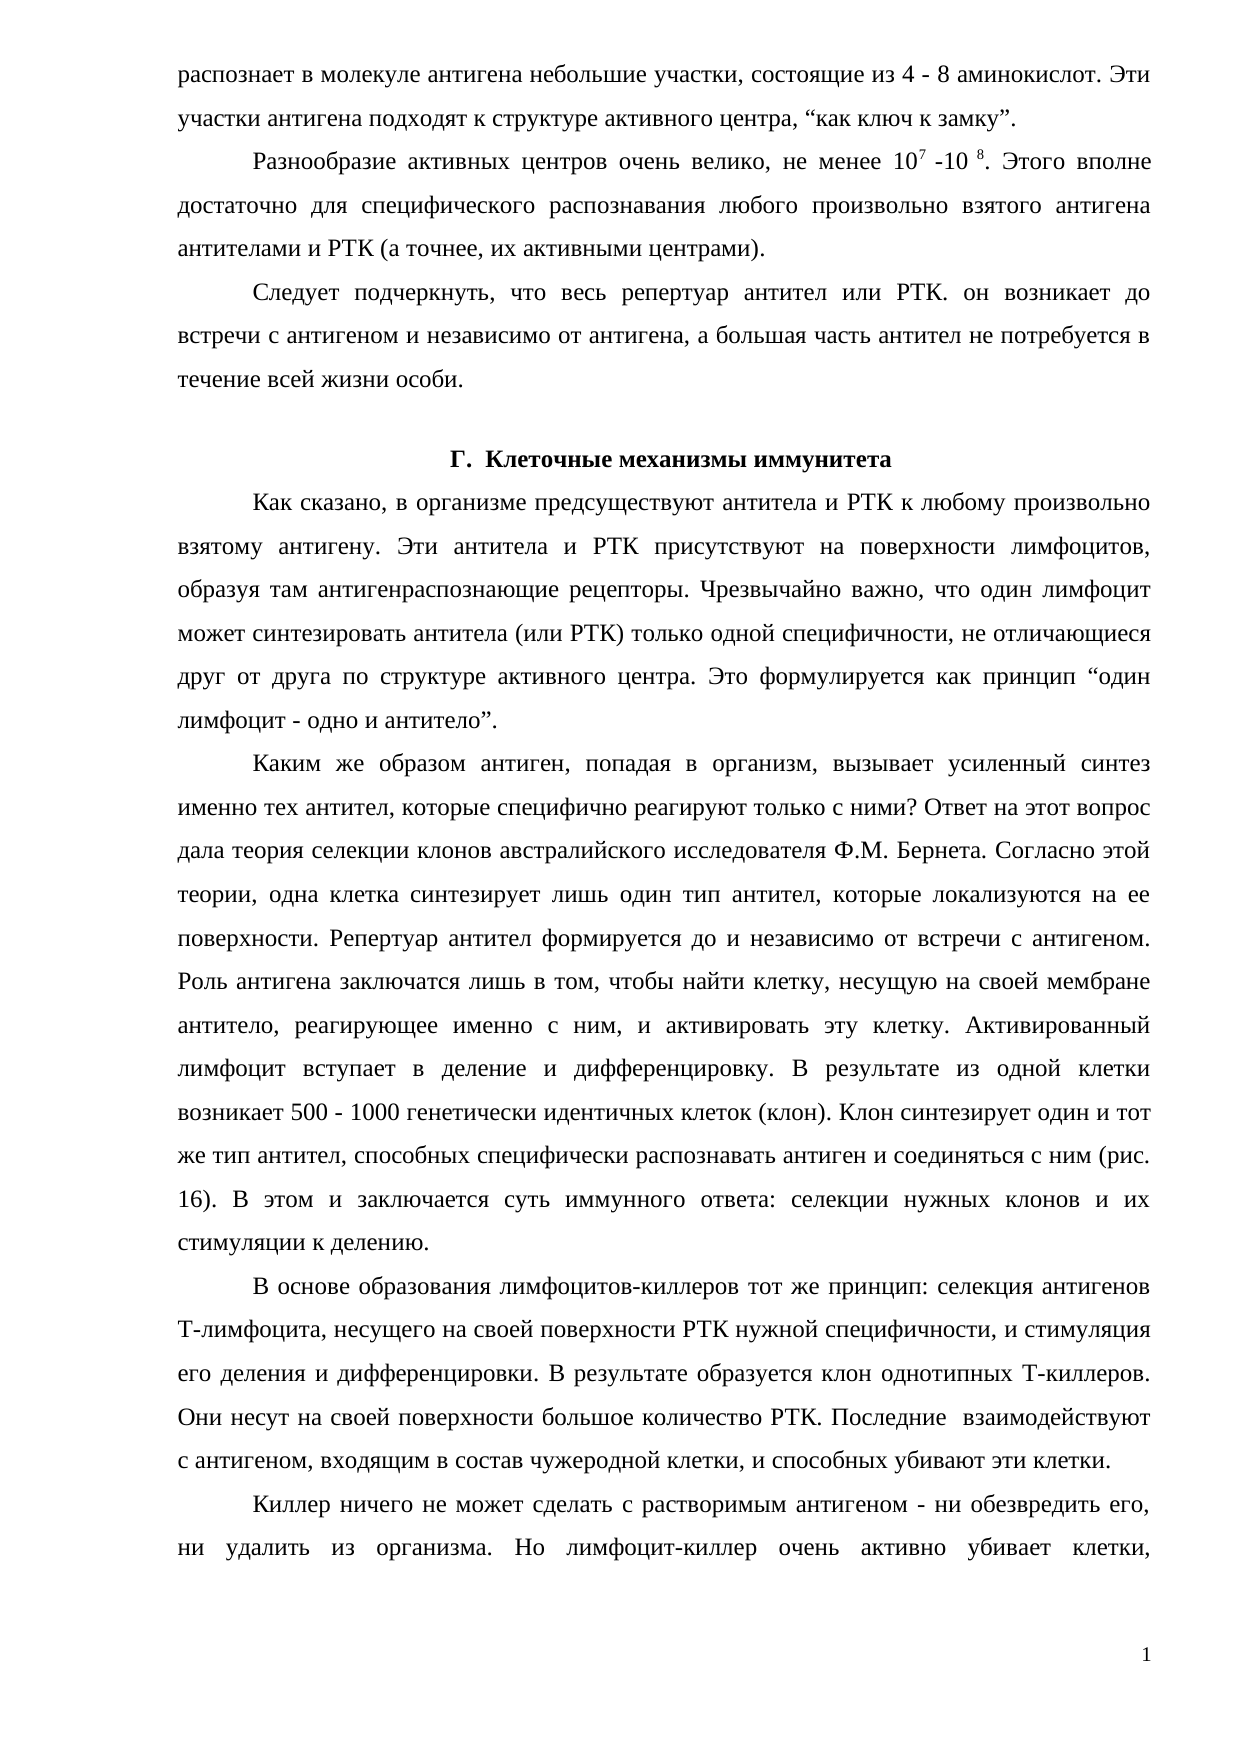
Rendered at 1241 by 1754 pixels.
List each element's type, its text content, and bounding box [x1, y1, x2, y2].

text Г. Клеточные механизмы иммунитета [177, 443, 1152, 472]
text Каким же образом антиген, попадая в организм, вызывает усиленный синтез именно тех антител, которые специфично реагируют только с ними? Ответ на этот вопрос дала теория селекции клонов австралийского исследователя Ф.М. Бернета. Согласно этой теории, одна клетка синтезирует лишь один тип антител, которые локализуются на ее поверхности. Репертуар антител формируется до и независимо от встречи с антигеном. Роль антигена заключатся лишь в том, чтобы найти клетку, несущую на своей мембране антитело, реагирующее именно с ним, и активировать эту клетку. Активированный лимфоцит вступает в деление и дифференцировку. В результате из одной клетки возникает 500 - 1000 генетически идентичных клеток (клон). Клон синтезирует один и тот же тип антител, способных специфически распознавать антиген и соединяться с ним (рис. 16). В этом и заключается суть иммунного ответа: селекции нужных клонов и их стимуляции к делению. [177, 748, 1152, 1256]
text В основе образования лимфоцитов-киллеров тот же принцип: селекция антигенов Т-лимфоцита, несущего на своей поверхности РТК нужной специфичности, и стимуляция его деления и дифференцировки. В результате образуется клон однотипных Т-киллеров. Они несут на своей поверхности большое количество РТК. Последние взаимодействуют с антигеном, входящим в состав чужеродной клетки, и способных убивают эти клетки. [177, 1271, 1152, 1474]
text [177, 59, 1152, 132]
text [177, 1488, 1152, 1561]
text Разнообразие активных центров очень велико, не менее 107 -10 8. Этого вполне достаточно для специфического распознавания любого произвольно взятого антигена антителами и РТК (а точнее, их активными центрами). [177, 146, 1152, 262]
text Следует подчеркнуть, что весь репертуар антител или РТК. он возникает до встречи с антигеном и независимо от антигена, а большая часть антител не потребуется в течение всей жизни особи. [177, 277, 1152, 393]
text Как сказано, в организме предсуществуют антитела и РТК к любому произвольно взятому антигену. Эти антитела и РТК присутствуют на поверхности лимфоцитов, образуя там антигенраспознающие рецепторы. Чрезвычайно важно, что один лимфоцит может синтезировать антитела (или РТК) только одной специфичности, не отличающиеся друг от друга по структуре активного центра. Это формулируется как принцип “один лимфоцит - одно и антитело”. [177, 487, 1152, 734]
